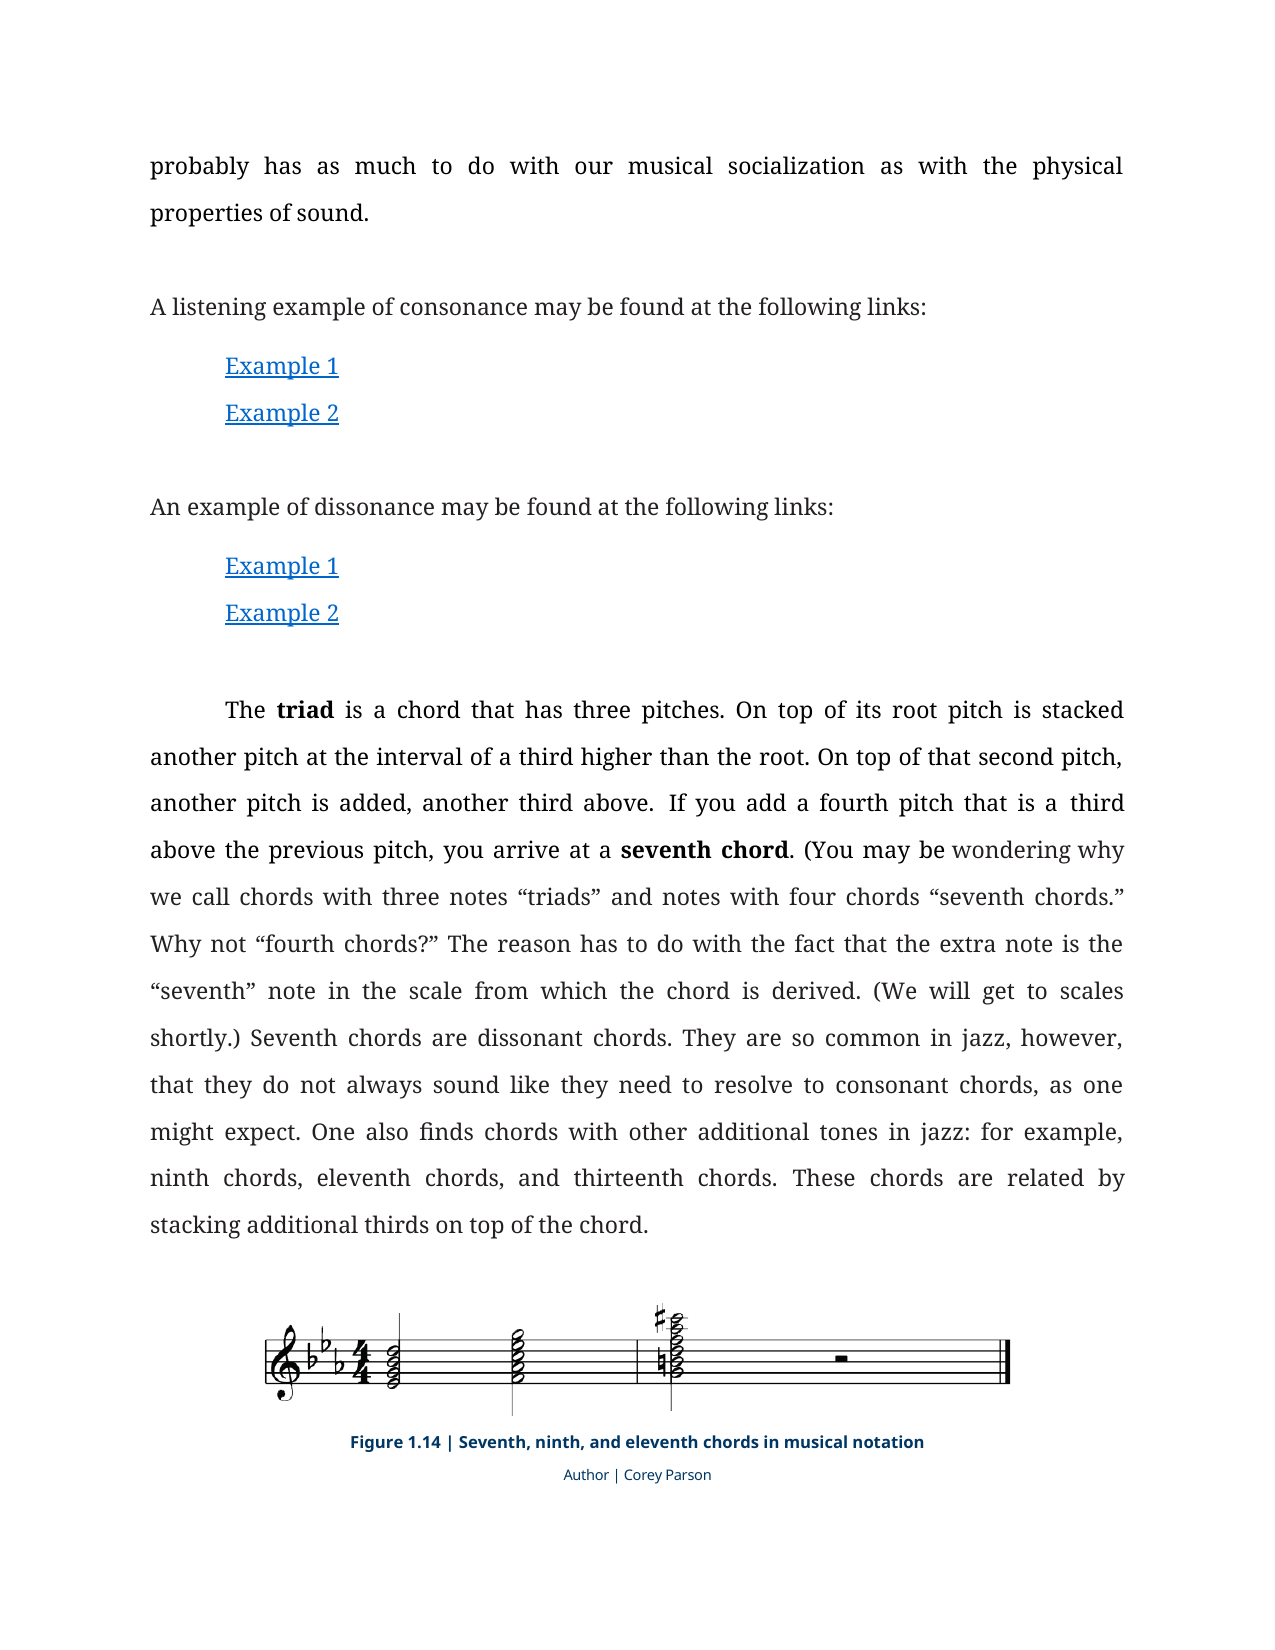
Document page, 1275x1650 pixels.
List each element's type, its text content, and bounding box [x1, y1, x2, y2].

text Example 1 [150, 550, 1125, 581]
text An example of dissonance may be found at the following links: [150, 491, 1125, 522]
text Example 1 [150, 350, 1125, 381]
text Author | Corey Parson [150, 1465, 1125, 1485]
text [150, 150, 1125, 228]
picture [264, 1303, 1011, 1416]
text A listening example of consonance may be found at the following links: [150, 291, 1125, 322]
text Example 2 [150, 397, 1125, 428]
text Figure 1.14 | Seventh, ninth, and eleventh chords in musical notation [150, 1431, 1125, 1454]
text Example 2 [150, 597, 1125, 628]
text The triad is a chord that has three pitches. On top of its root pitch is stacked another pitch at the interval of a third higher than the root. On top of that second pitch, another pitch is added, another third above. If you add a fourth pitch that is a third above the previous pitch, you arrive at a seventh chord. (You may be wondering why we call chords with three notes “triads” and notes with four chords “seventh chords.” Why not “fourth chords?” The reason has to do with the fact that the extra note is the “seventh” note in the scale from which the chord is derived. (We will get to scales shortly.) Seventh chords are dissonant chords. They are so common in jazz, however, that they do not always sound like they need to resolve to consonant chords, as one might expect. One also finds chords with other additional tones in jazz: for example, ninth chords, eleventh chords, and thirteenth chords. These chords are related by stacking additional thirds on top of the chord. [150, 694, 1125, 1241]
